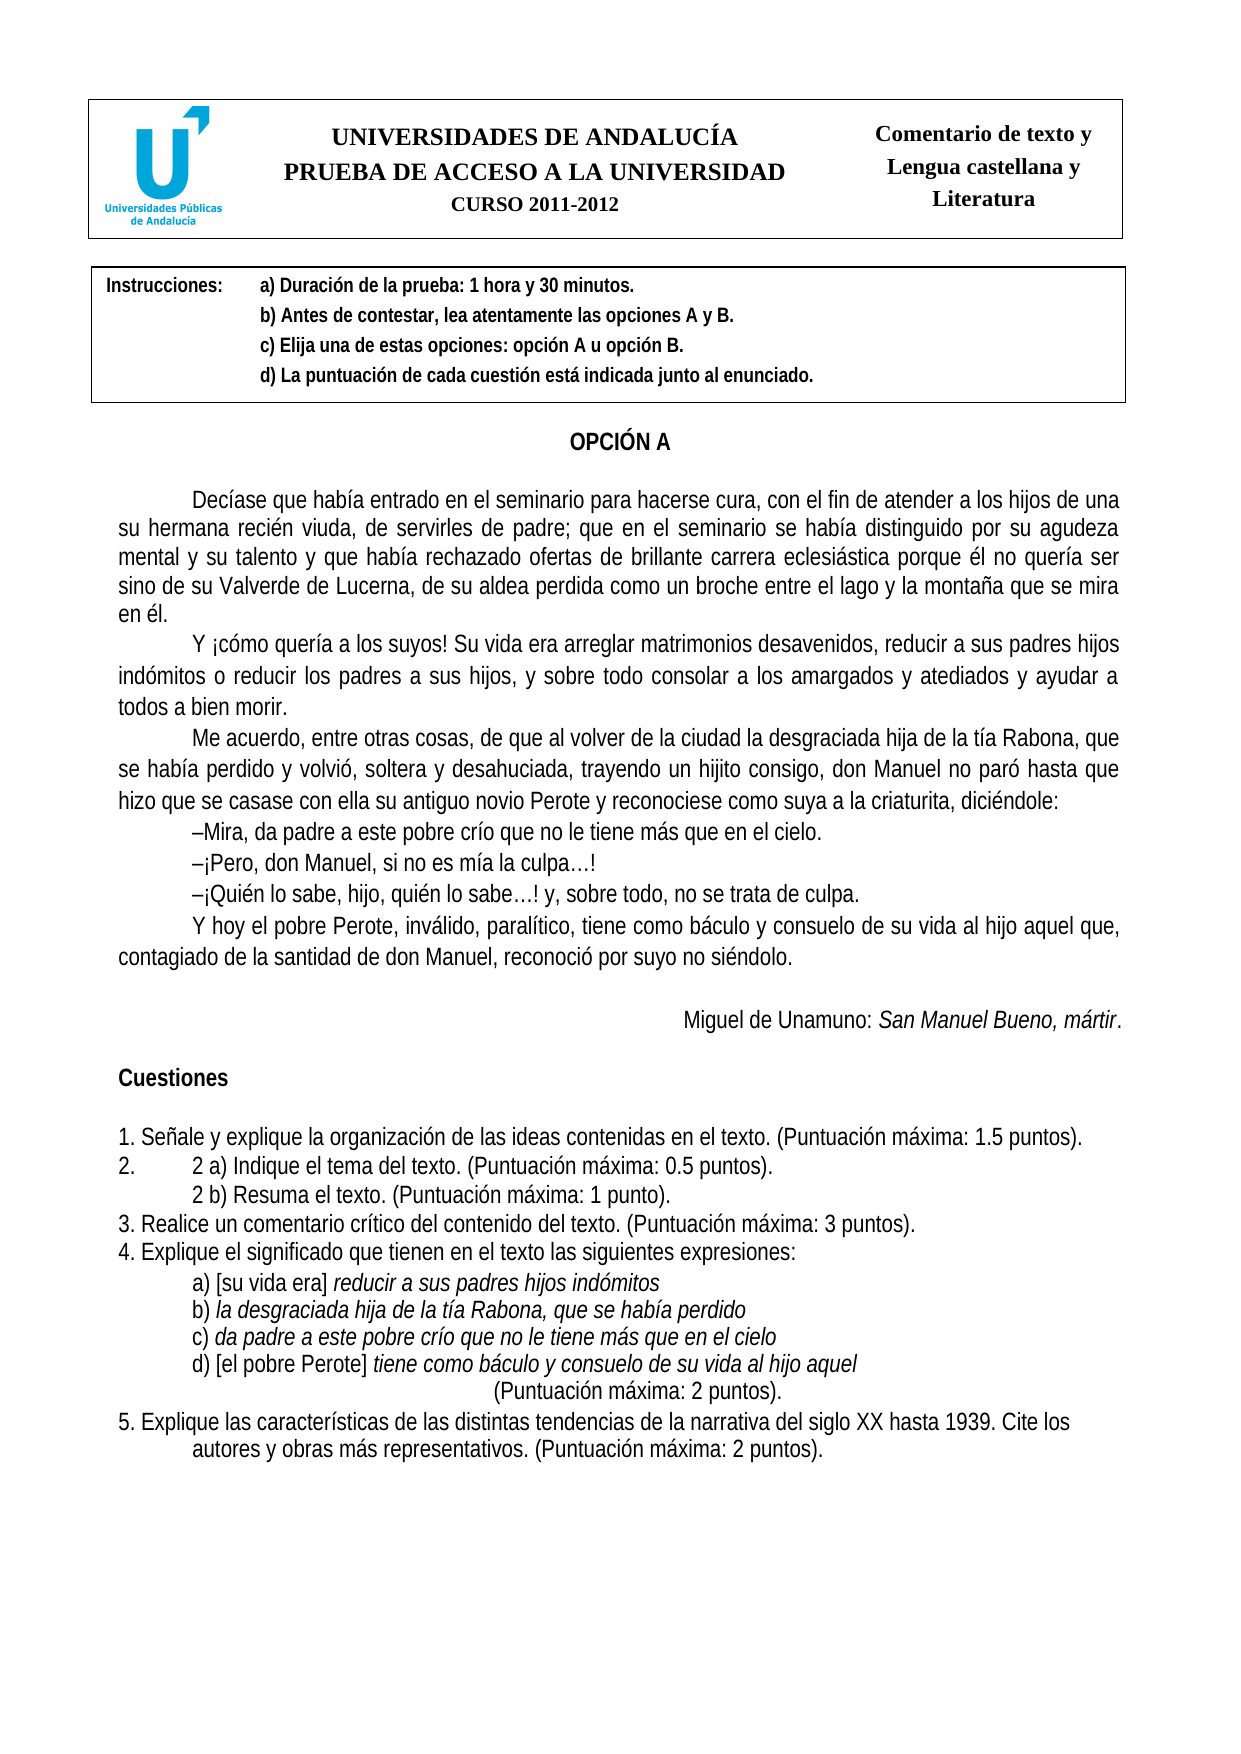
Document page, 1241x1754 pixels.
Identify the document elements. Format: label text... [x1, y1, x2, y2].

text 4. Explique el significado que tienen en el texto las siguientes expresiones: [118, 1238, 1122, 1265]
text d) [el pobre Perote] tiene como báculo y consuelo de su vida al hijo aquel [192, 1351, 1122, 1378]
picture [96, 106, 225, 228]
text Miguel de Unamuno: San Manuel Bueno, mártir. [118, 1005, 1122, 1034]
text a) [su vida era] reducir a sus padres hijos indómitos [192, 1269, 1122, 1297]
text b) la desgraciada hija de la tía Rabona, que se había perdido [192, 1297, 1122, 1324]
text 2. ) Indique el tema del texto. (Puntuación máxima: 0.5 puntos). [118, 1151, 1122, 1180]
text Y hoy el pobre Perote, inválido, paralítico, tiene como báculo y consuelo de su vida al hijo aquel que, contagiado de la santidad de don Manuel, reconoció por suyo no siéndolo. [118, 909, 1122, 972]
text 2 b) Resuma el texto. (Puntuación máxima: 1 punto). [118, 1180, 1122, 1209]
text –¡Quién lo sabe, hijo, quién lo sabe…! y, sobre todo, no se trata de culpa. [118, 878, 1122, 909]
text 3. Realice un comentario crítico del contenido del texto. (Puntuación máxima: 3 puntos). [118, 1209, 1122, 1238]
text –¡Pero, don Manuel, si no es mía la culpa…! [118, 847, 1122, 878]
text Me acuerdo, entre otras cosas, de que al volver de la ciudad la desgraciada hija de la tía Rabona, que se había perdido y volvió, soltera y desahuciada, trayendo un hijito consigo, don Manuel no paró hasta que hizo que se casase con ella su antiguo novio Perote y reconociese como suya a la criaturita, diciéndole: [118, 722, 1122, 815]
text c) da padre a este pobre crío que no le tiene más que en el cielo [192, 1324, 1122, 1351]
text Cuestiones [118, 1063, 1122, 1092]
text 1. Señale y explique la organización de las ideas contenidas en el texto. (Puntuación máxima: 1.5 puntos). [118, 1122, 1122, 1151]
text Y ¡cómo quería a los suyos! Su vida era arreglar matrimonios desavenidos, reducir a sus padres hijos indómitos o reducir los padres a sus hijos, y sobre todo consolar a los amargados y atediados y ayudar a todos a bien morir. [118, 628, 1122, 722]
text Decíase que había entrado en el seminario para hacerse cura, con el fin de atender a los hijos de una su hermana recién viuda, de servirles de padre; que en el seminario se había distinguido por su agudeza mental y su talento y que había rechazado ofertas de brillante carrera eclesiástica porque él no quería ser sino de su Valverde de Lucerna, de su aldea perdida como un broche entre el lago y la montaña que se mira en él. [118, 485, 1122, 628]
text (Puntuación máxima: 2 puntos). [118, 1378, 783, 1405]
text –Mira, da padre a este pobre crío que no le tiene más que en el cielo. [118, 815, 1122, 847]
text OPCIÓN A [118, 427, 1122, 456]
text 5. Explique las características de las distintas tendencias de la narrativa del siglo XX hasta 1939. Cite los autores y obras más representativos. (Puntuación máxima: 2 puntos). [118, 1409, 1122, 1463]
